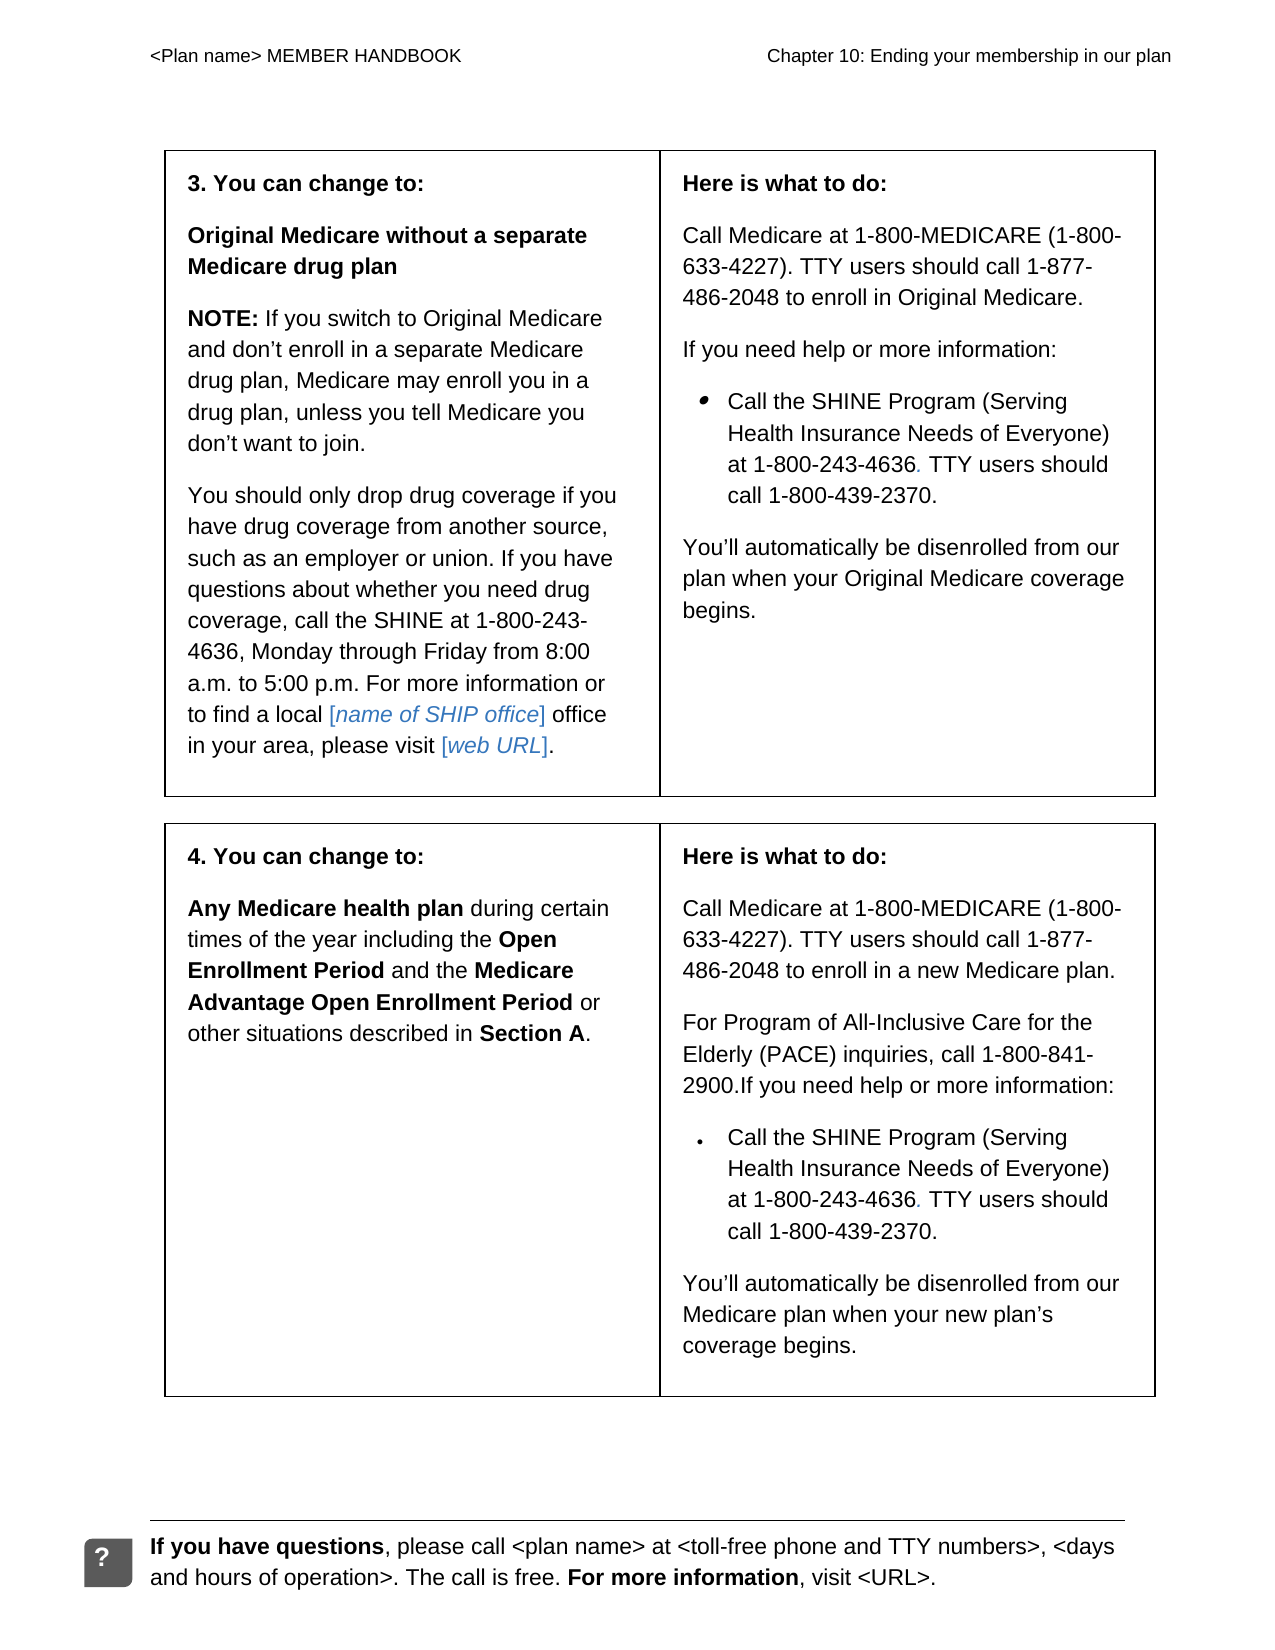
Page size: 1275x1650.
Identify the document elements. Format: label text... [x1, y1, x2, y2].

table_cell Here is what to do: Call Medicare at 1-800-MEDICARE (1-800-633-4227). TTY users should call 1-877-486-2048 to enroll in Original Medicare. If you need help or more information: Call the SHINE Program (Serving Health Insurance Needs of Everyone) at 1-800-243-4636. TTY users should call 1-800-439-2370. You’ll automatically be disenrolled from our plan when your Original Medicare coverage begins. [661, 151, 1154, 796]
table_header Here is what to do: Call Medicare at 1-800-MEDICARE (1-800-633-4227). TTY users should call 1-877-486-2048 to enroll in a new Medicare plan. For Program of All-Inclusive Care for the Elderly (PACE) inquiries, call 1-800-841-2900.If you need help or more information: Call the SHINE Program (Serving Health Insurance Needs of Everyone) at 1-800-243-4636. TTY users should call 1-800-439-2370. You’ll automatically be disenrolled from our Medicare plan when your new plan’s coverage begins. [661, 824, 1154, 1396]
table_header 4. You can change to: Any Medicare health plan during certain times of the year including the Open Enrollment Period and the Medicare Advantage Open Enrollment Period or other situations described in Section A. [166, 824, 659, 1396]
table_cell 3. You can change to: Original Medicare without a separate Medicare drug plan NOTE: If you switch to Original Medicare and don’t enroll in a separate Medicare drug plan, Medicare may enroll you in a drug plan, unless you tell Medicare you dont want to join. You should only drop drug coverage if you have drug coverage from another source, such as an employer or union. If you have questions about whether you need drug coverage, call the SHINE at 1-800-243-4636, Monday through Friday from 8:00 a.m. to 5:00 p.m. For more information or to find a local [name of SHIP office] office in your area, please visit [web URL]. [166, 151, 659, 796]
